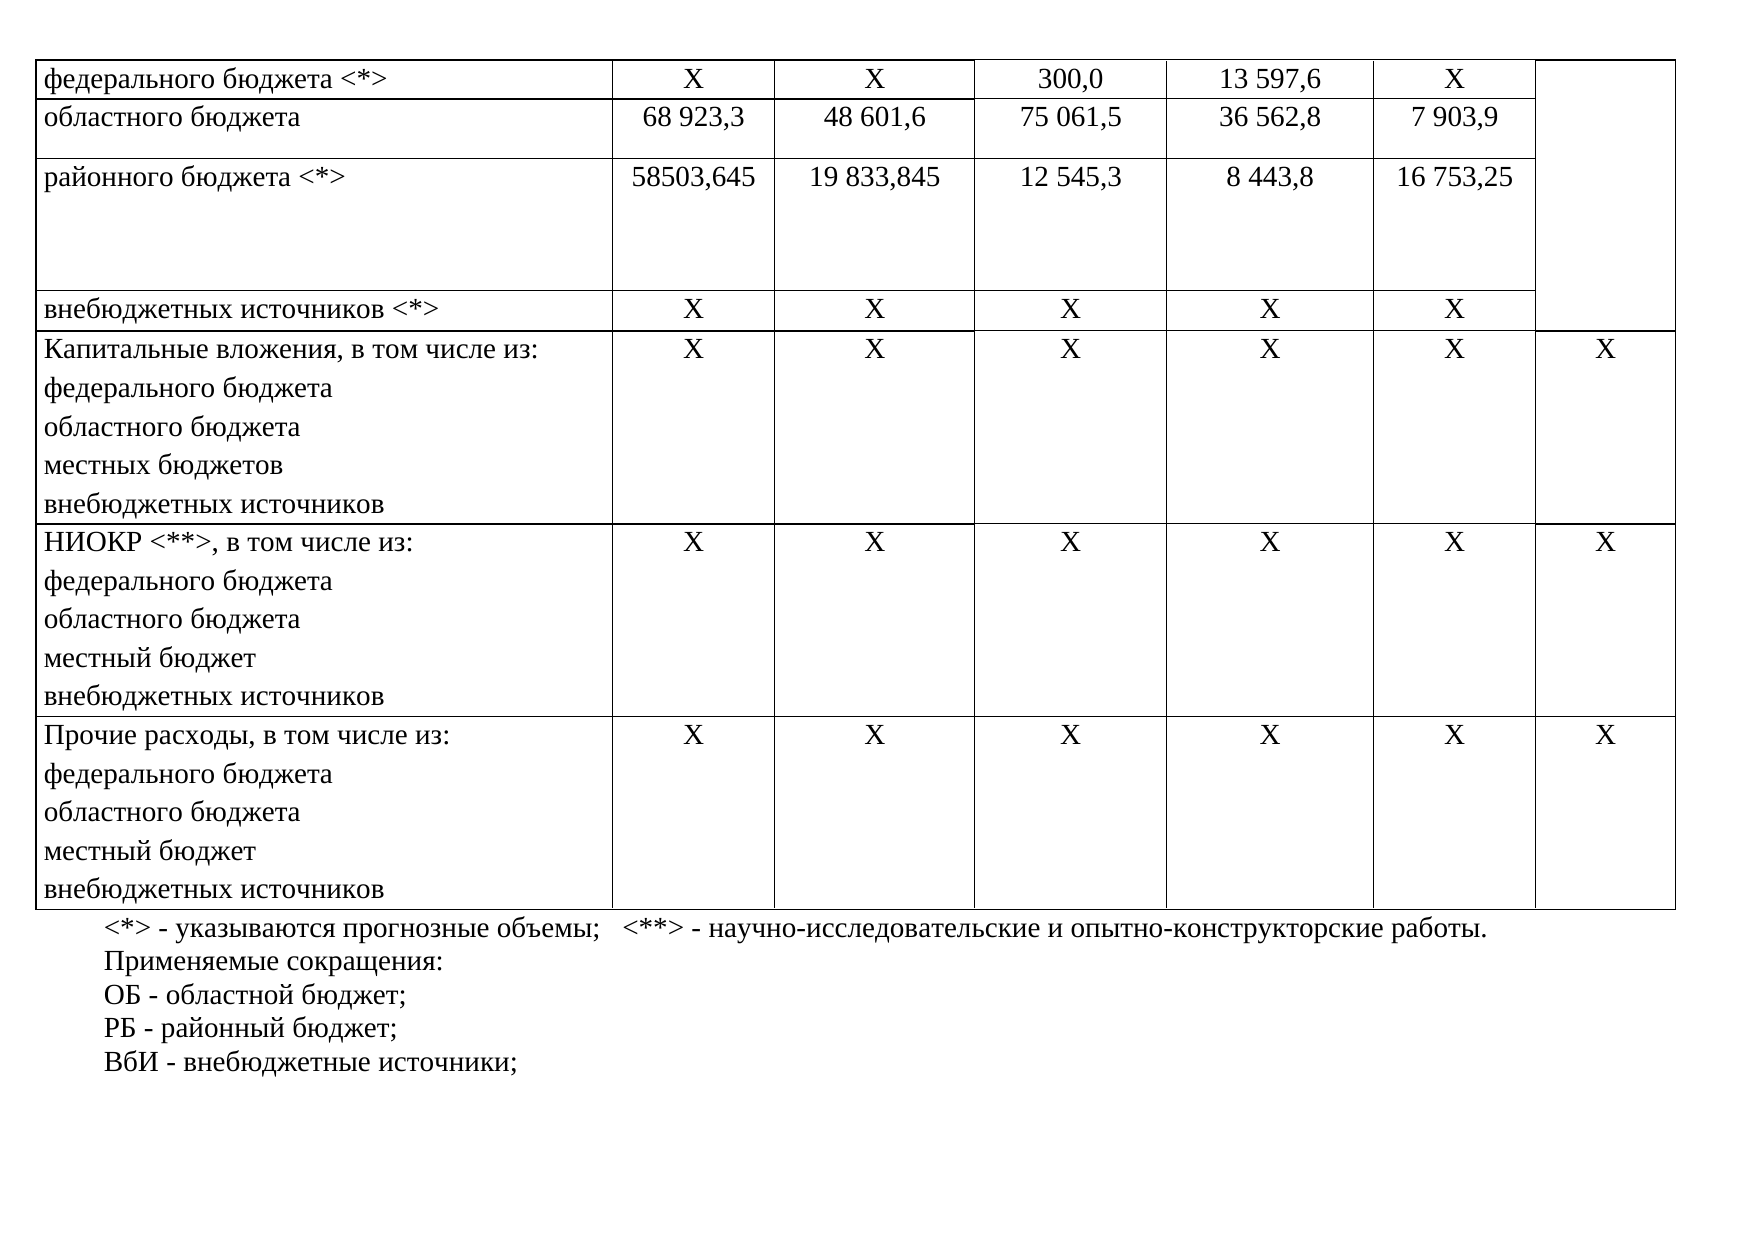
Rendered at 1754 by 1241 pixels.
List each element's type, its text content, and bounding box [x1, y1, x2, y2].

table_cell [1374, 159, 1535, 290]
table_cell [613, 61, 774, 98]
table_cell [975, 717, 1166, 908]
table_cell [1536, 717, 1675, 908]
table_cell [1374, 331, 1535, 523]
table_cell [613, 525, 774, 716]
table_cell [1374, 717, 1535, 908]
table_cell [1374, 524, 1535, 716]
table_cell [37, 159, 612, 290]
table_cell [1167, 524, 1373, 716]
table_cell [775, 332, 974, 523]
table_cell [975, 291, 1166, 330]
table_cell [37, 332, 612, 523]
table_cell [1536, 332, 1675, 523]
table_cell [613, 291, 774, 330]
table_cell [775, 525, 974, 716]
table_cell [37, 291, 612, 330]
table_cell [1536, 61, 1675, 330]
text <*> - указываются прогнозные объемы; <**> - научно-исследовательские и опытно-конструкторские работы. [103, 910, 1709, 943]
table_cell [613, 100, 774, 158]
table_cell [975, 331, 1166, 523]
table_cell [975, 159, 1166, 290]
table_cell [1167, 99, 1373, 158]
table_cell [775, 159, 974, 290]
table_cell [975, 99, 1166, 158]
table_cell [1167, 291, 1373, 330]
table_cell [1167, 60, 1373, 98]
text РБ - районный бюджет; [103, 1011, 1709, 1044]
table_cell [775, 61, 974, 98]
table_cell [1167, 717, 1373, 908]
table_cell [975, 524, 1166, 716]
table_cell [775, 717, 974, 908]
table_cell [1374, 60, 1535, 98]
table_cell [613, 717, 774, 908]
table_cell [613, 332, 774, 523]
text Применяемые сокращения: [103, 943, 1709, 977]
text ОБ - областной бюджет; [103, 977, 1709, 1011]
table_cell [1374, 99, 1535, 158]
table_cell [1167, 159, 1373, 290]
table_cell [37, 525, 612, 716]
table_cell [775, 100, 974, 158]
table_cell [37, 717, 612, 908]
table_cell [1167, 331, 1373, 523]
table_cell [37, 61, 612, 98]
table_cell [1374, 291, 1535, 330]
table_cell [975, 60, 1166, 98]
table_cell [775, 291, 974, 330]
text ВбИ - внебюджетные источники; [103, 1044, 1709, 1078]
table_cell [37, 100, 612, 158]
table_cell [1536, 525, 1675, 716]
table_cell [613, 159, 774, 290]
